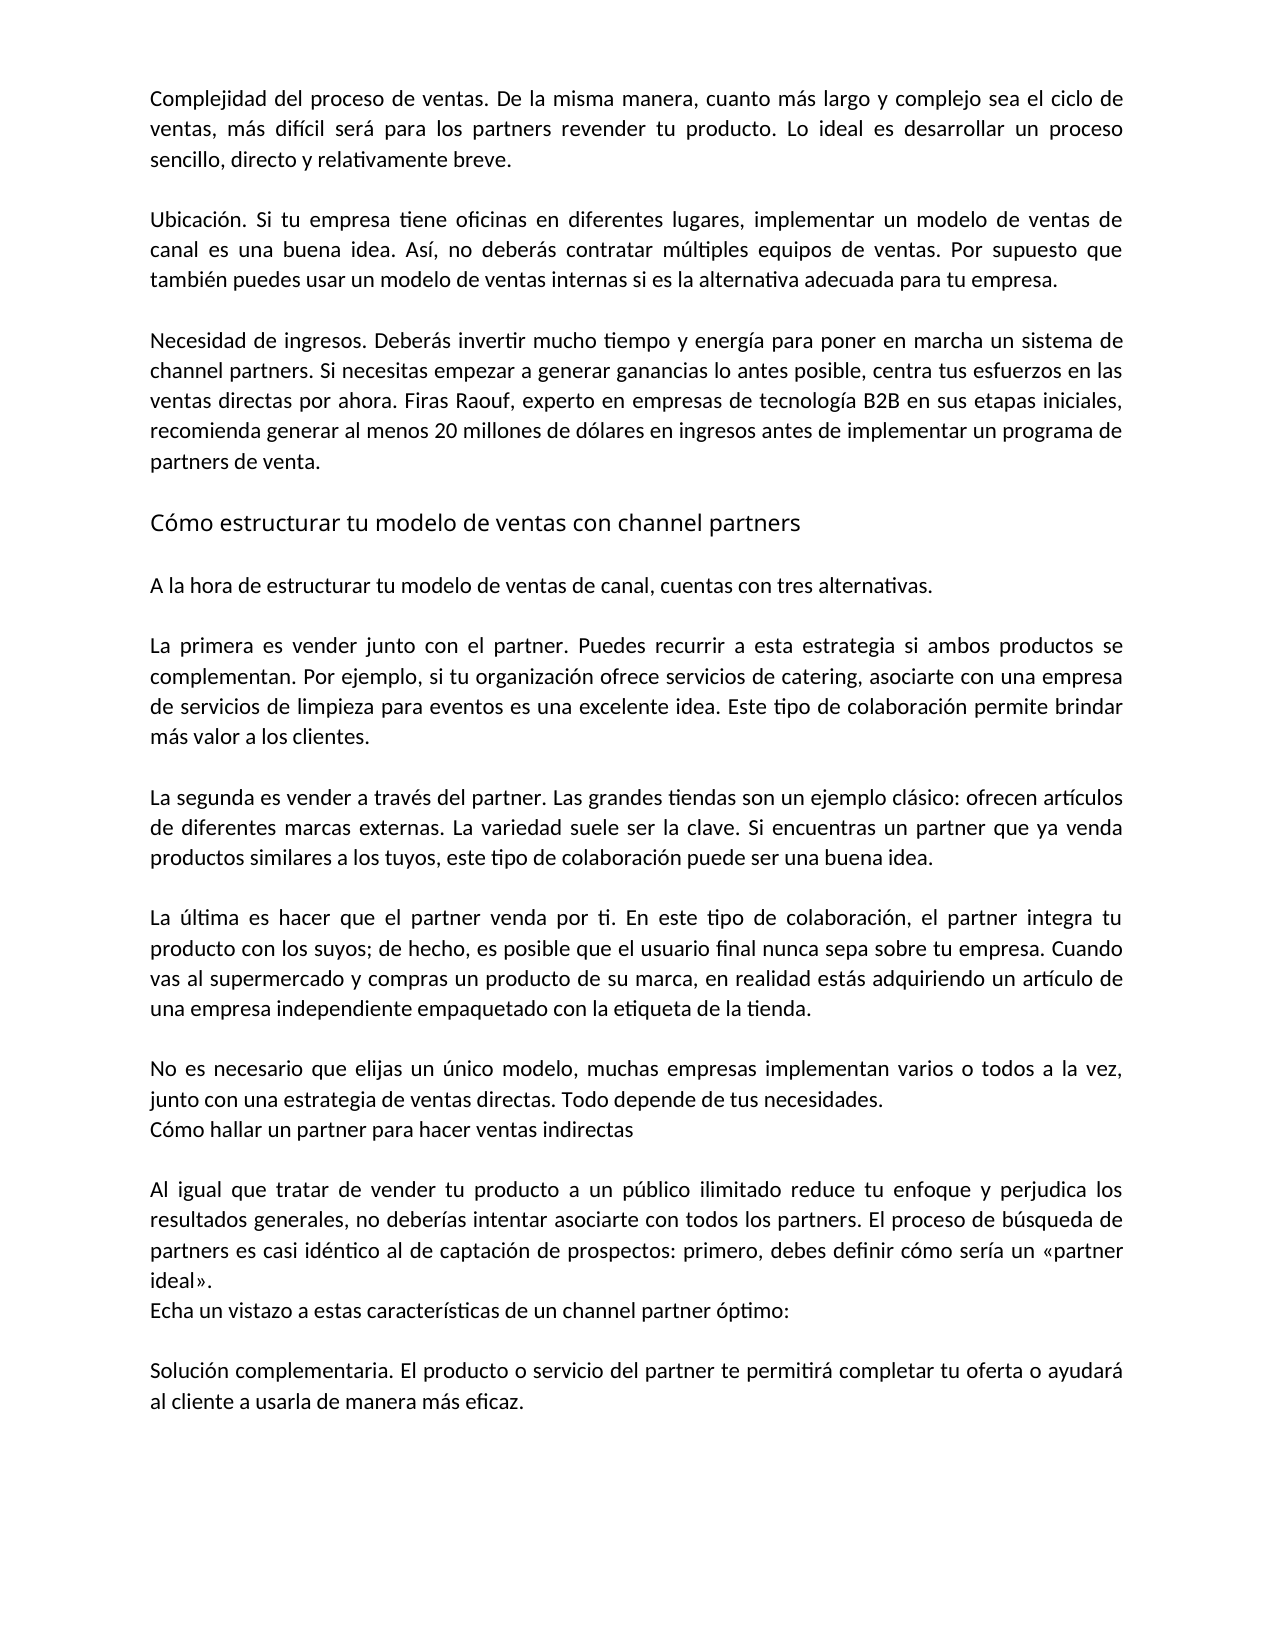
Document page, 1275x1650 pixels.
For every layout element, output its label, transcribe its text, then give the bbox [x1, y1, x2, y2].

text Al igual que tratar de vender tu producto a un público ilimitado reduce tu enfoque y perjudica los resultados generales, no deberías intentar asociarte con todos los partners. El proceso de búsqueda de partners es casi idéntico al de captación de prospectos: primero, debes definir cómo sería un «partner ideal». [150, 1175, 1125, 1294]
text La segunda es vender a través del partner. Las grandes tiendas son un ejemplo clásico: ofrecen artículos de diferentes marcas externas. La variedad suele ser la clave. Si encuentras un partner que ya venda productos similares a los tuyos, este tipo de colaboración puede ser una buena idea. [150, 783, 1125, 871]
text La última es hacer que el partner venda por ti. En este tipo de colaboración, el partner integra tu producto con los suyos; de hecho, es posible que el usuario final nunca sepa sobre tu empresa. Cuando vas al supermercado y compras un producto de su marca, en realidad estás adquiriendo un artículo de una empresa independiente empaquetado con la etiqueta de la tienda. [150, 903, 1125, 1022]
text Complejidad del proceso de ventas. De la misma manera, cuanto más largo y complejo sea el ciclo de ventas, más difícil será para los partners revender tu producto. Lo ideal es desarrollar un proceso sencillo, directo y relativamente breve. [150, 84, 1125, 173]
text Echa un vistazo a estas características de un channel partner óptimo: [150, 1296, 1125, 1324]
text La primera es vender junto con el partner. Puedes recurrir a esta estrategia si ambos productos se complementan. Por ejemplo, si tu organización ofrece servicios de catering, asociarte con una empresa de servicios de limpieza para eventos es una excelente idea. Este tipo de colaboración permite brindar más valor a los clientes. [150, 632, 1125, 750]
text No es necesario que elijas un único modelo, muchas empresas implementan varios o todos a la vez, junto con una estrategia de ventas directas. Todo depende de tus necesidades. [150, 1054, 1125, 1113]
text Ubicación. Si tu empresa tiene oficinas en diferentes lugares, implementar un modelo de ventas de canal es una buena idea. Así, no deberás contratar múltiples equipos de ventas. Por supuesto que también puedes usar un modelo de ventas internas si es la alternativa adecuada para tu empresa. [150, 205, 1125, 294]
text Solución complementaria. El producto o servicio del partner te permitirá completar tu oferta o ayudará al cliente a usarla de manera más eficaz. [150, 1357, 1125, 1415]
text Cómo estructurar tu modelo de ventas con channel partners [150, 507, 1125, 538]
text Cómo hallar un partner para hacer ventas indirectas [150, 1115, 1125, 1143]
text A la hora de estructurar tu modelo de ventas de canal, cuentas con tres alternativas. [150, 571, 1125, 599]
text Necesidad de ingresos. Deberás invertir mucho tiempo y energía para poner en marcha un sistema de channel partners. Si necesitas empezar a generar ganancias lo antes posible, centra tus esfuerzos en las ventas directas por ahora. Firas Raouf, experto en empresas de tecnología B2B en sus etapas iniciales, recomienda generar al menos 20 millones de dólares en ingresos antes de implementar un programa de partners de venta. [150, 326, 1125, 475]
